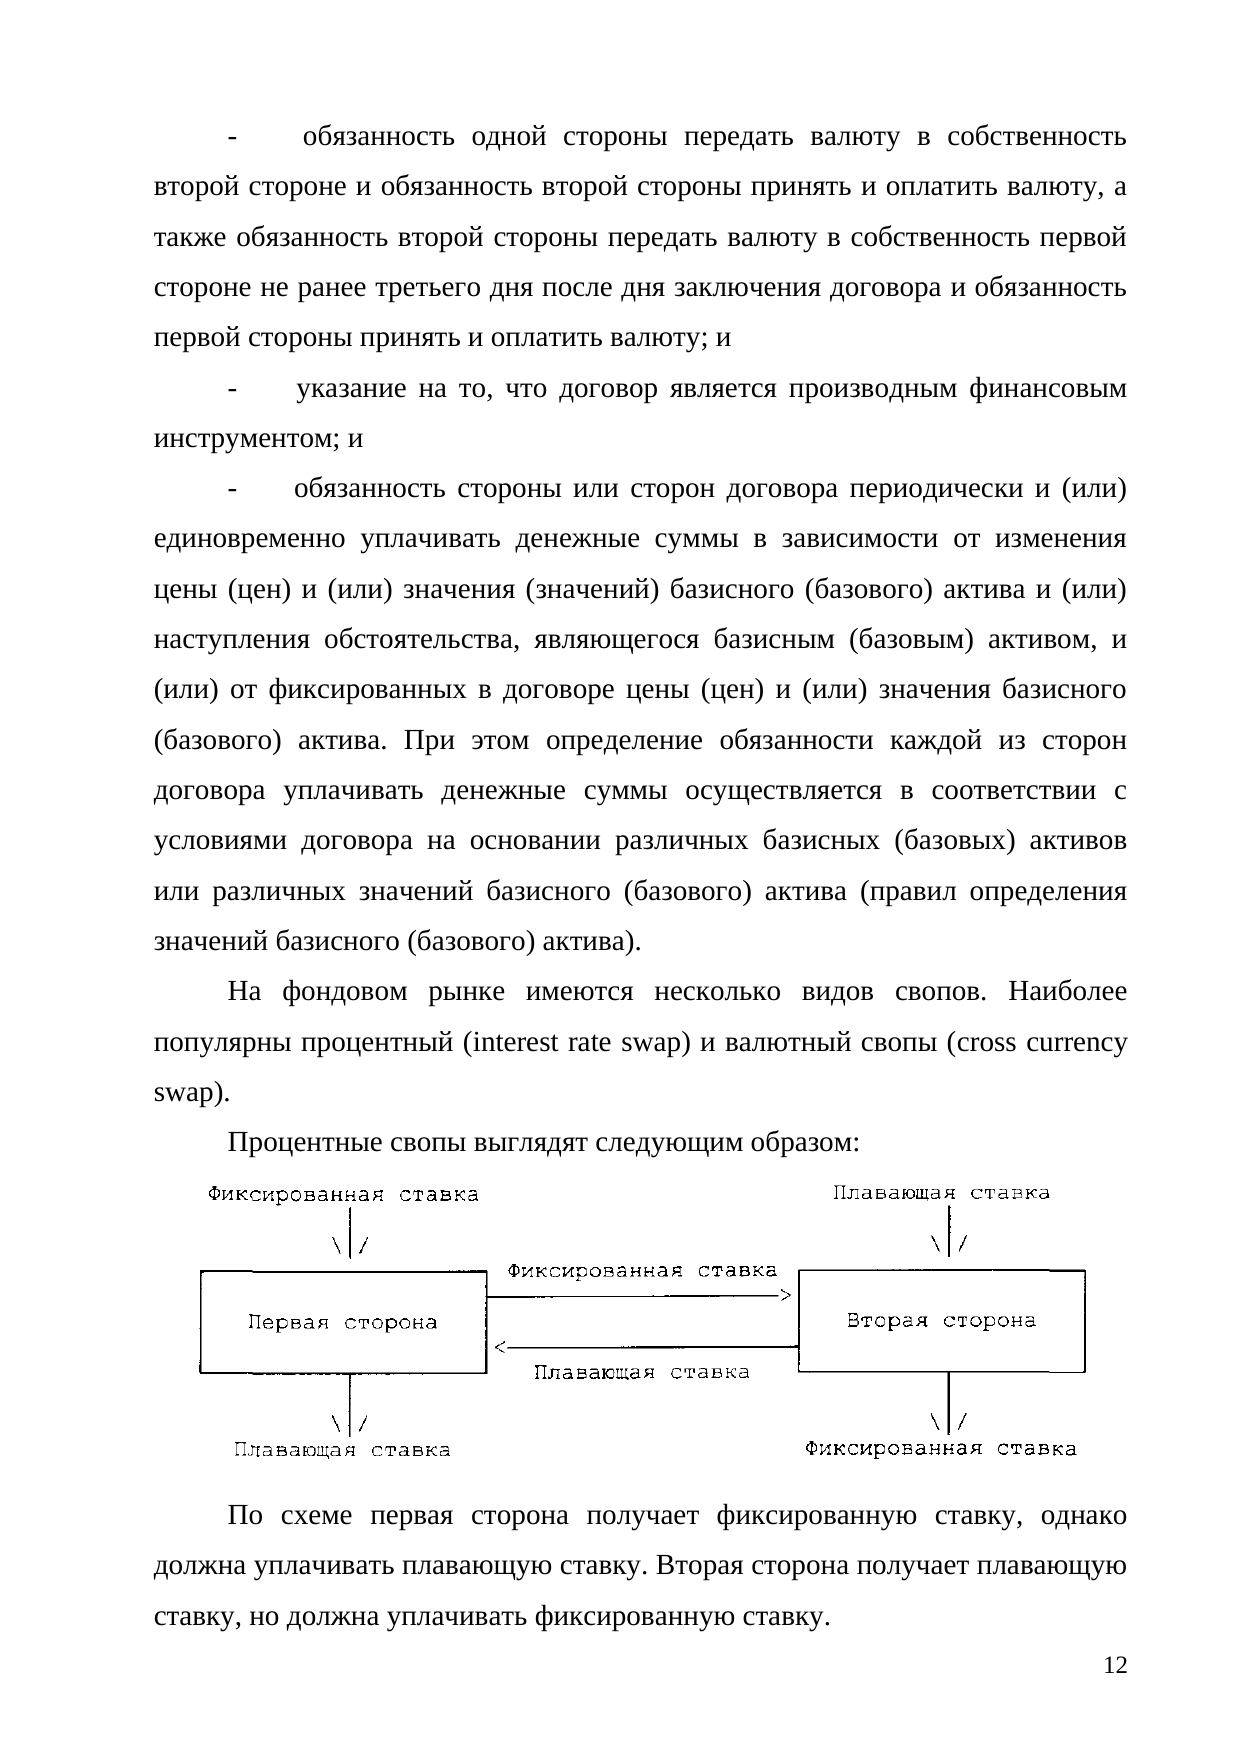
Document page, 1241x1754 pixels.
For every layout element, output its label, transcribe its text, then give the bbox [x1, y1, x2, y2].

picture [154, 1174, 1128, 1483]
text - обязанность стороны или сторон договора периодически и (или) единовременно уплачивать денежные суммы в зависимости от изменения цены (цен) и (или) значения (значений) базисного (базового) актива и (или) наступления обстоятельства, являющегося базисным (базовым) активом, и (или) от фиксированных в договоре цены (цен) и (или) значения базисного (базового) актива. При этом определение обязанности каждой из сторон договора уплачивать денежные суммы осуществляется в соответствии с условиями договора на основании различных базисных (базовых) активов или различных значений базисного (базового) актива (правил определения значений базисного (базового) актива). [153, 470, 1128, 957]
text - указание на то, что договор является производным финансовым инструментом; и [153, 370, 1128, 453]
text - обязанность одной стороны передать валюту в собственность второй стороне и обязанность второй стороны принять и оплатить валюту, а также обязанность второй стороны передать валюту в собственность первой стороне не ранее третьего дня после дня заключения договора и обязанность первой стороны принять и оплатить валюту; и [153, 118, 1128, 353]
text По схеме первая сторона получает фиксированную ставку, однако должна уплачивать плавающую ставку. Вторая сторона получает плавающую ставку, но должна уплачивать фиксированную ставку. [153, 1497, 1128, 1631]
text На фондовом рынке имеются несколько видов свопов. Наиболее популярны процентный (interest rate swap) и валютный свопы (cross currency swap). [153, 973, 1128, 1108]
text Процентные свопы выглядят следующим образом: [153, 1124, 1128, 1158]
